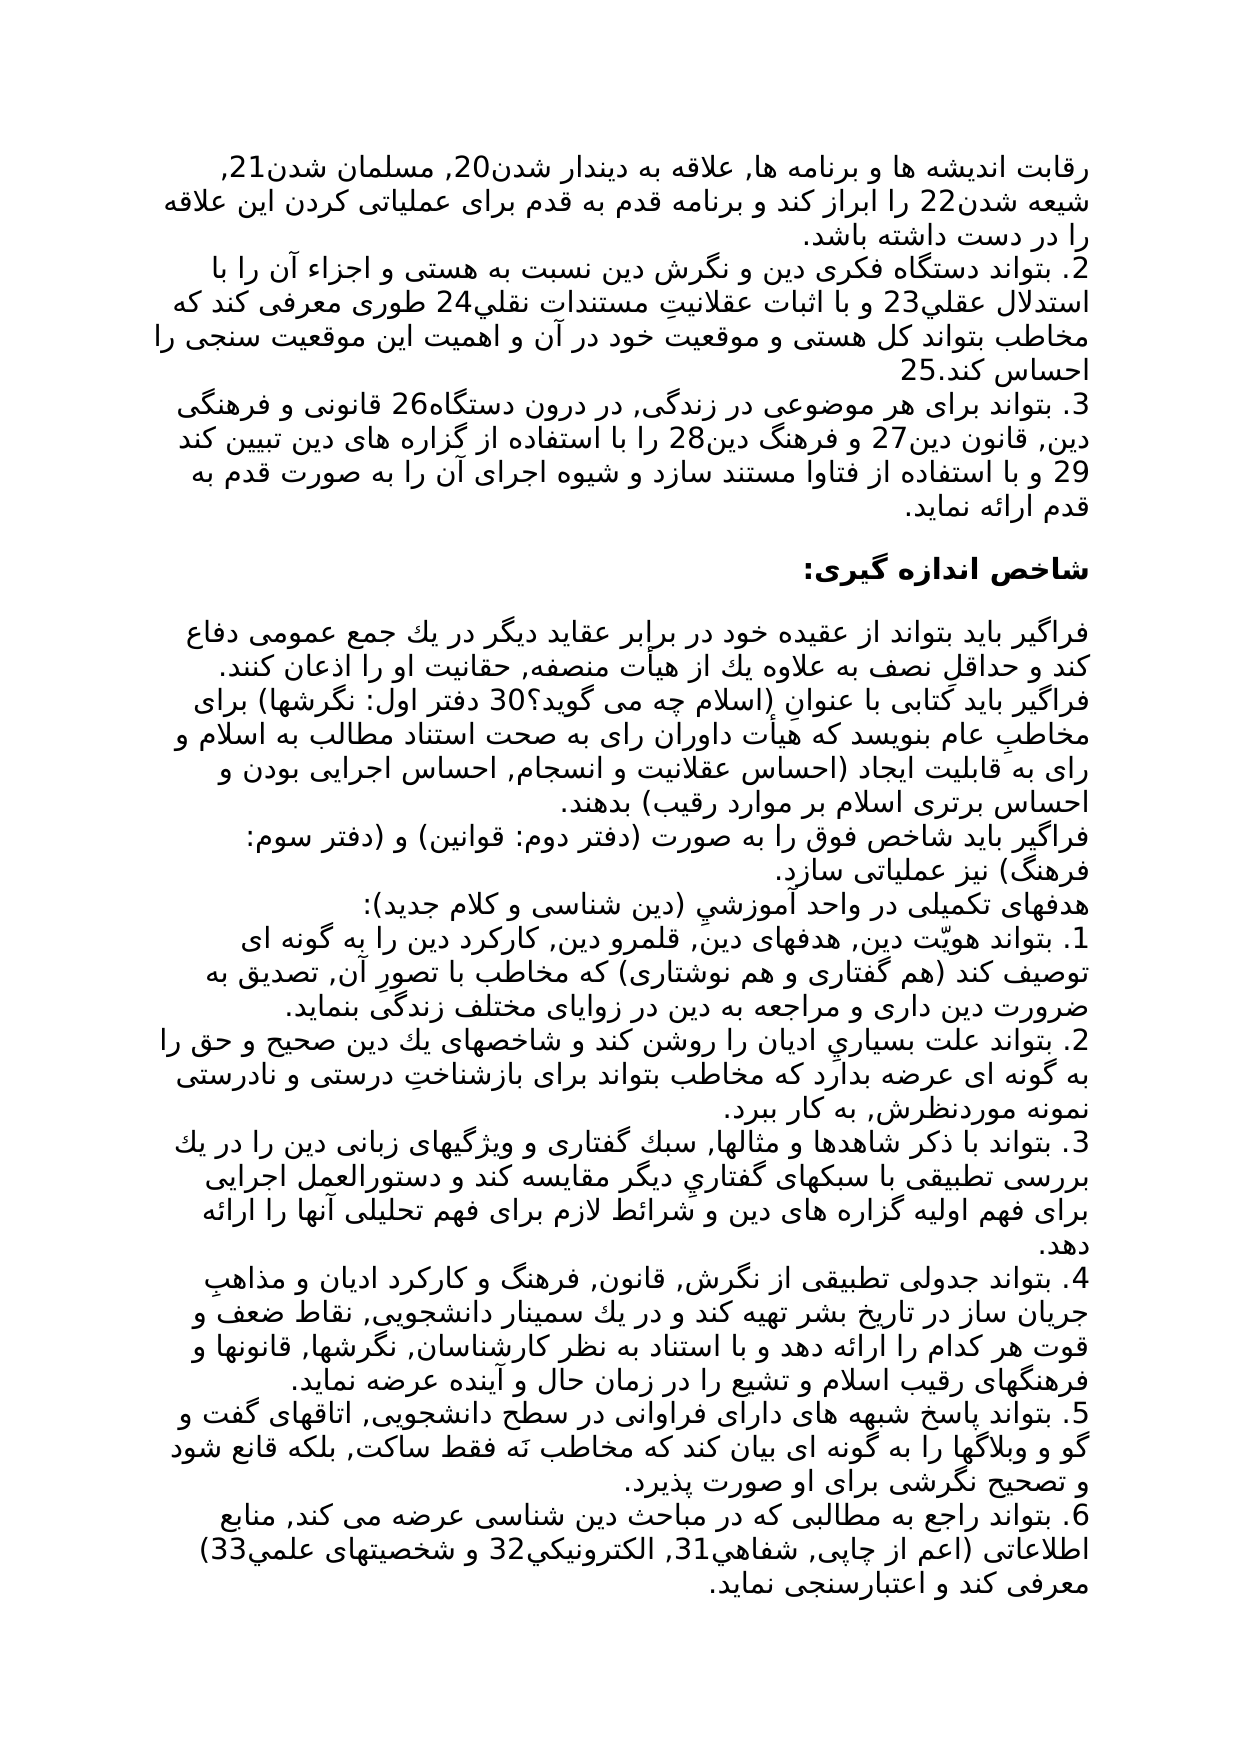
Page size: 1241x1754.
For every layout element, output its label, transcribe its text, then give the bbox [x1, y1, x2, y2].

subtitle شاخص اندازه گيرى: [150, 553, 1090, 587]
text فراگير بايد بتواند از عقيده خود در برابر عقايد ديگر در يك جمع عمومى دفاع كند و حداقلِ نصف به علاوه يك از هيأت منصفه, حقانيت او را اذعان كنند. فراگير بايد كتابى با عنوانِ (اسلام چه مى گويد؟30 دفتر اول: نگرشها) براى مخاطبِ عام بنويسد كه هيأت داوران راى به صحت استناد مطالب به اسلام و راى به قابليت ايجاد (احساس عقلانيت و انسجام, احساس اجرايى بودن و احساس برترى اسلام بر موارد رقيب) بدهند. فراگير بايد شاخص فوق را به صورت (دفتر دوم: قوانين) و (دفتر سوم: فرهنگ) نيز عملياتى سازد. هدفهاى تكميلى در واحد آموزشيِ (دين شناسى و كلام جديد): 1. بتواند هويّت دين, هدفهاى دين, قلمرو دين, كاركرد دين را به گونه اى توصيف كند (هم گفتارى و هم نوشتارى) كه مخاطب با تصورِ آن, تصديق به ضرورت دين دارى و مراجعه به دين در زواياى مختلف زندگى بنمايد. 2. بتواند علت بسياريِ اديان را روشن كند و شاخصهاى يك دين صحيح و حق را به گونه اى عرضه بدارد كه مخاطب بتواند براى بازشناختِ درستى و نادرستى نمونه موردنظرش, به كار ببرد. 3. بتواند با ذكر شاهدها و مثالها, سبك گفتارى و ويژگيهاى زبانى دين را در يك بررسى تطبيقى با سبكهاى گفتاريِ ديگر مقايسه كند و دستورالعمل اجرايى براى فهم اوليه گزاره هاى دين و شرائط لازم براى فهم تحليلى آنها را ارائه دهد. 4. بتواند جدولى تطبيقى از نگرش, قانون, فرهنگ و كاركرد اديان و مذاهبِ جريان ساز در تاريخ بشر تهيه كند و در يك سمينار دانشجويى, نقاط ضعف و قوت هر كدام را ارائه دهد و با استناد به نظر كارشناسان, نگرشها, قانونها و فرهنگهاى رقيب اسلام و تشيع را در زمان حال و آينده عرضه نمايد. 5. بتواند پاسخ شبهه هاى داراى فراوانى در سطح دانشجويى, اتاقهاى گفت و گو و وبلاگها را به گونه اى بيان كند كه مخاطب نَه فقط ساكت, بلكه قانع شود و تصحيح نگرشى براى او صورت پذيرد. 6. بتواند راجع به مطالبى كه در مباحث دين شناسى عرضه مى كند, منابع اطلاعاتى (اعم از چاپى, شفاهي31, الكترونيكي32 و شخصيتهاى علمي33) معرفى كند و اعتبارسنجى نمايد. [150, 616, 1090, 1601]
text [150, 150, 1090, 523]
